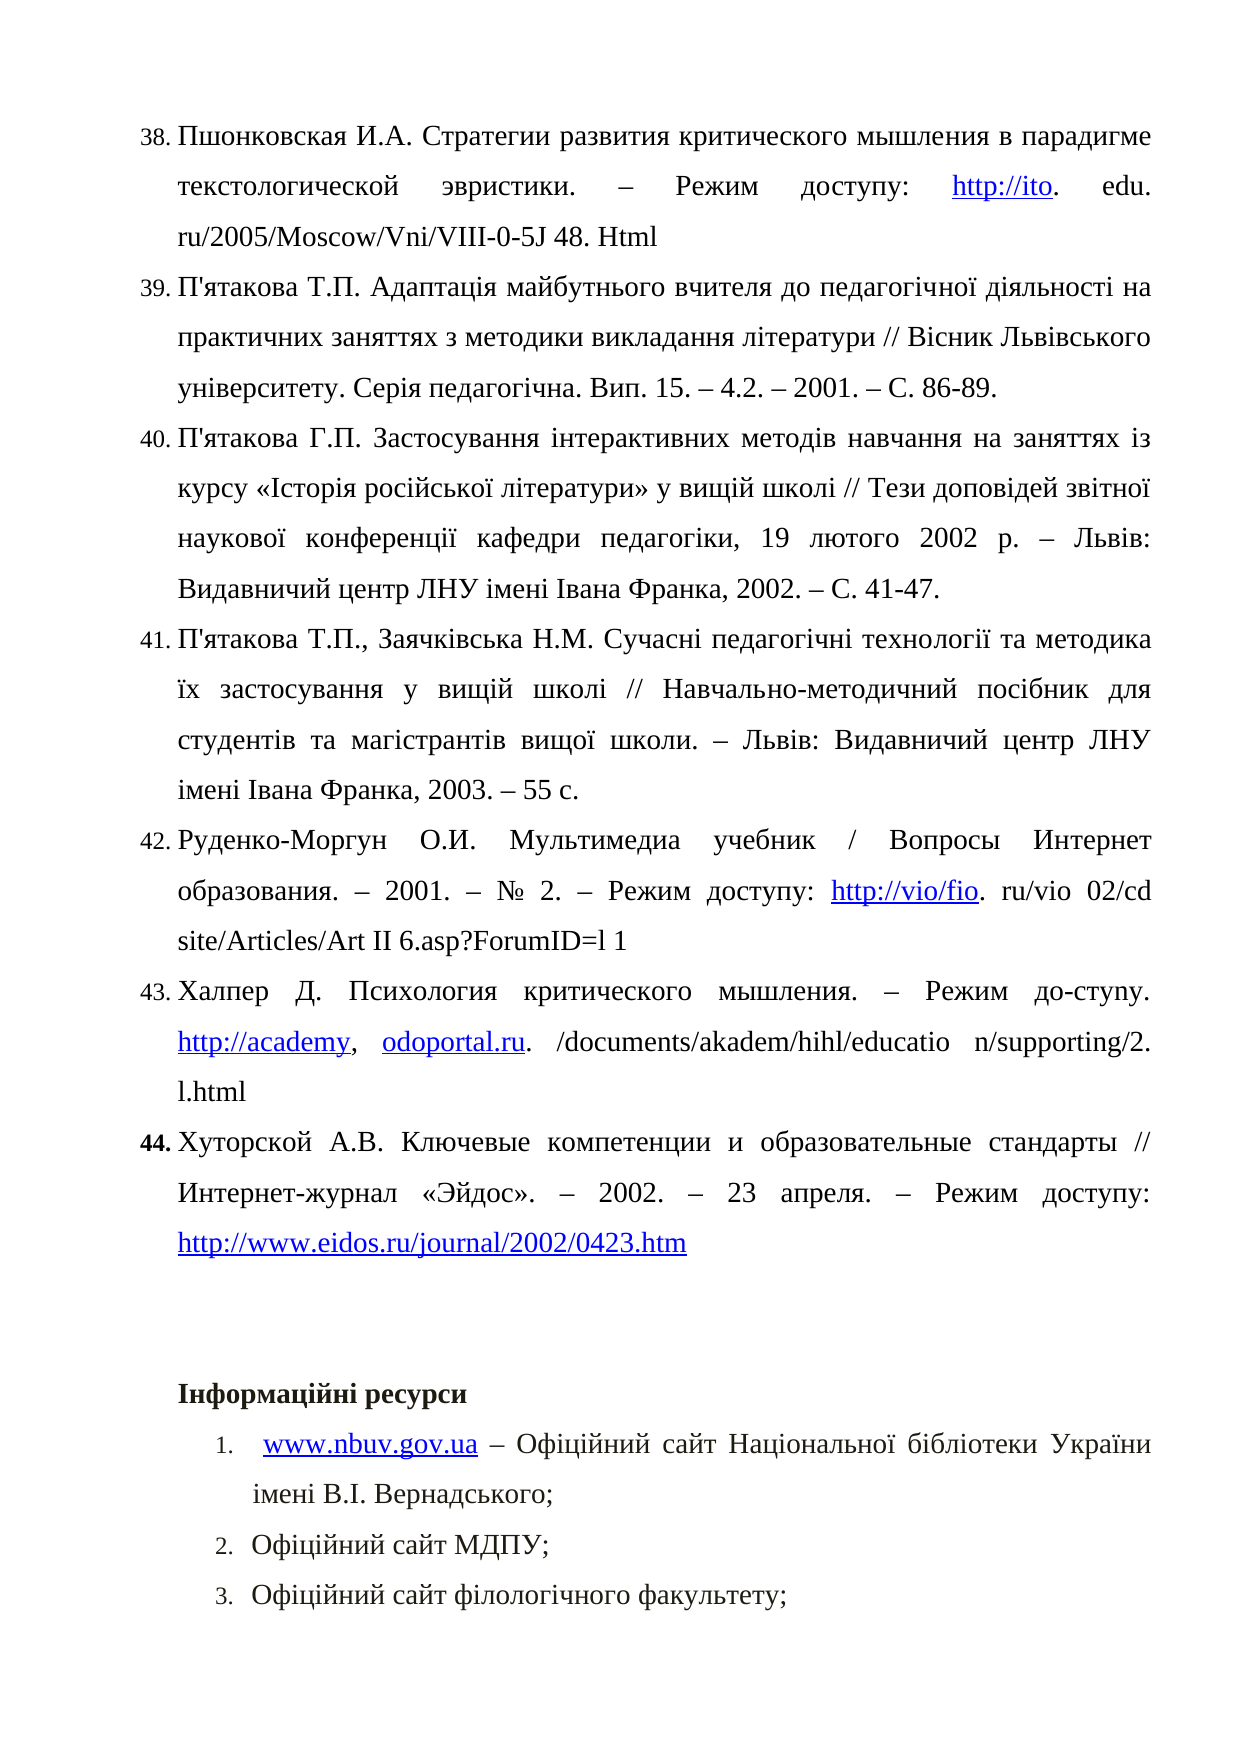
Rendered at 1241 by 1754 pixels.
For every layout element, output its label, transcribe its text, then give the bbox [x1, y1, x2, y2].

list Пшонковская И.А. Стратегии развития критического мышления в парадигме текстологической эвристики. – Режим доступу: http://ito. edu. ru/2005/Moscow/Vni/VIII-0-5J 48. Html [140, 118, 1152, 252]
text Інформаційні ресурси [177, 1376, 1152, 1409]
list П'ятакова Г.П. Застосування інтерактивних методів навчання на заняттях із курсу «Історія російської літератури» у вищій школі // Тези доповідей звітної наукової конференції кафедри педагогіки, 19 лютого 2002 р. – Львів: Видавничий центр ЛНУ імені Івана Франка, 2002. – С. 41-47. [140, 420, 1152, 604]
list П'ятакова Т.П., Заячківська Н.М. Сучасні педагогічні технології та методика їх застосування у вищій школі // Навчально-методичний посібник для студентів та магістрантів вищої школи. – Львів: Видавничий центр ЛНУ імені Івана Франка, 2003. – 55 с. [140, 621, 1152, 806]
list Руденко-Моргун О.И. Мультимедиа учебник / Вопросы Интернет образования. – 2001. – № 2. – Режим доступу: http://vio/fio. ru/vio 02/cd site/Articles/Art II 6.asp?ForumID=l 1 [140, 822, 1152, 957]
list Халпер Д. Психология критического мышления. – Режим до-стуny. http://academy, odoportal.ru. /documents/akadem/hihl/educatio n/supporting/2. l.html [140, 973, 1152, 1108]
list Офіційний сайт філологічного факультету; [215, 1577, 1152, 1611]
list П'ятакова Т.П. Адаптація майбутнього вчителя до педагогічної діяльності на практичних заняттях з методики викладання літератури // Вісник Львівського університету. Серія педагогічна. Вип. 15. – 4.2. – 2001. – С. 86-89. [140, 269, 1152, 403]
list www.nbuv.gov.ua – Офіційний сайт Національної бібліотеки України імені В.І. Вернадського; [215, 1426, 1152, 1510]
list Офіційний сайт МДПУ; [215, 1527, 1152, 1560]
list Хуторской A.B. Ключевые компетенции и образовательные стандарты // Интернет-журнал «Эйдос». – 2002. – 23 апреля. – Режим доступу: http://www.eidos.ru/journal/2002/0423.htm [140, 1124, 1152, 1258]
